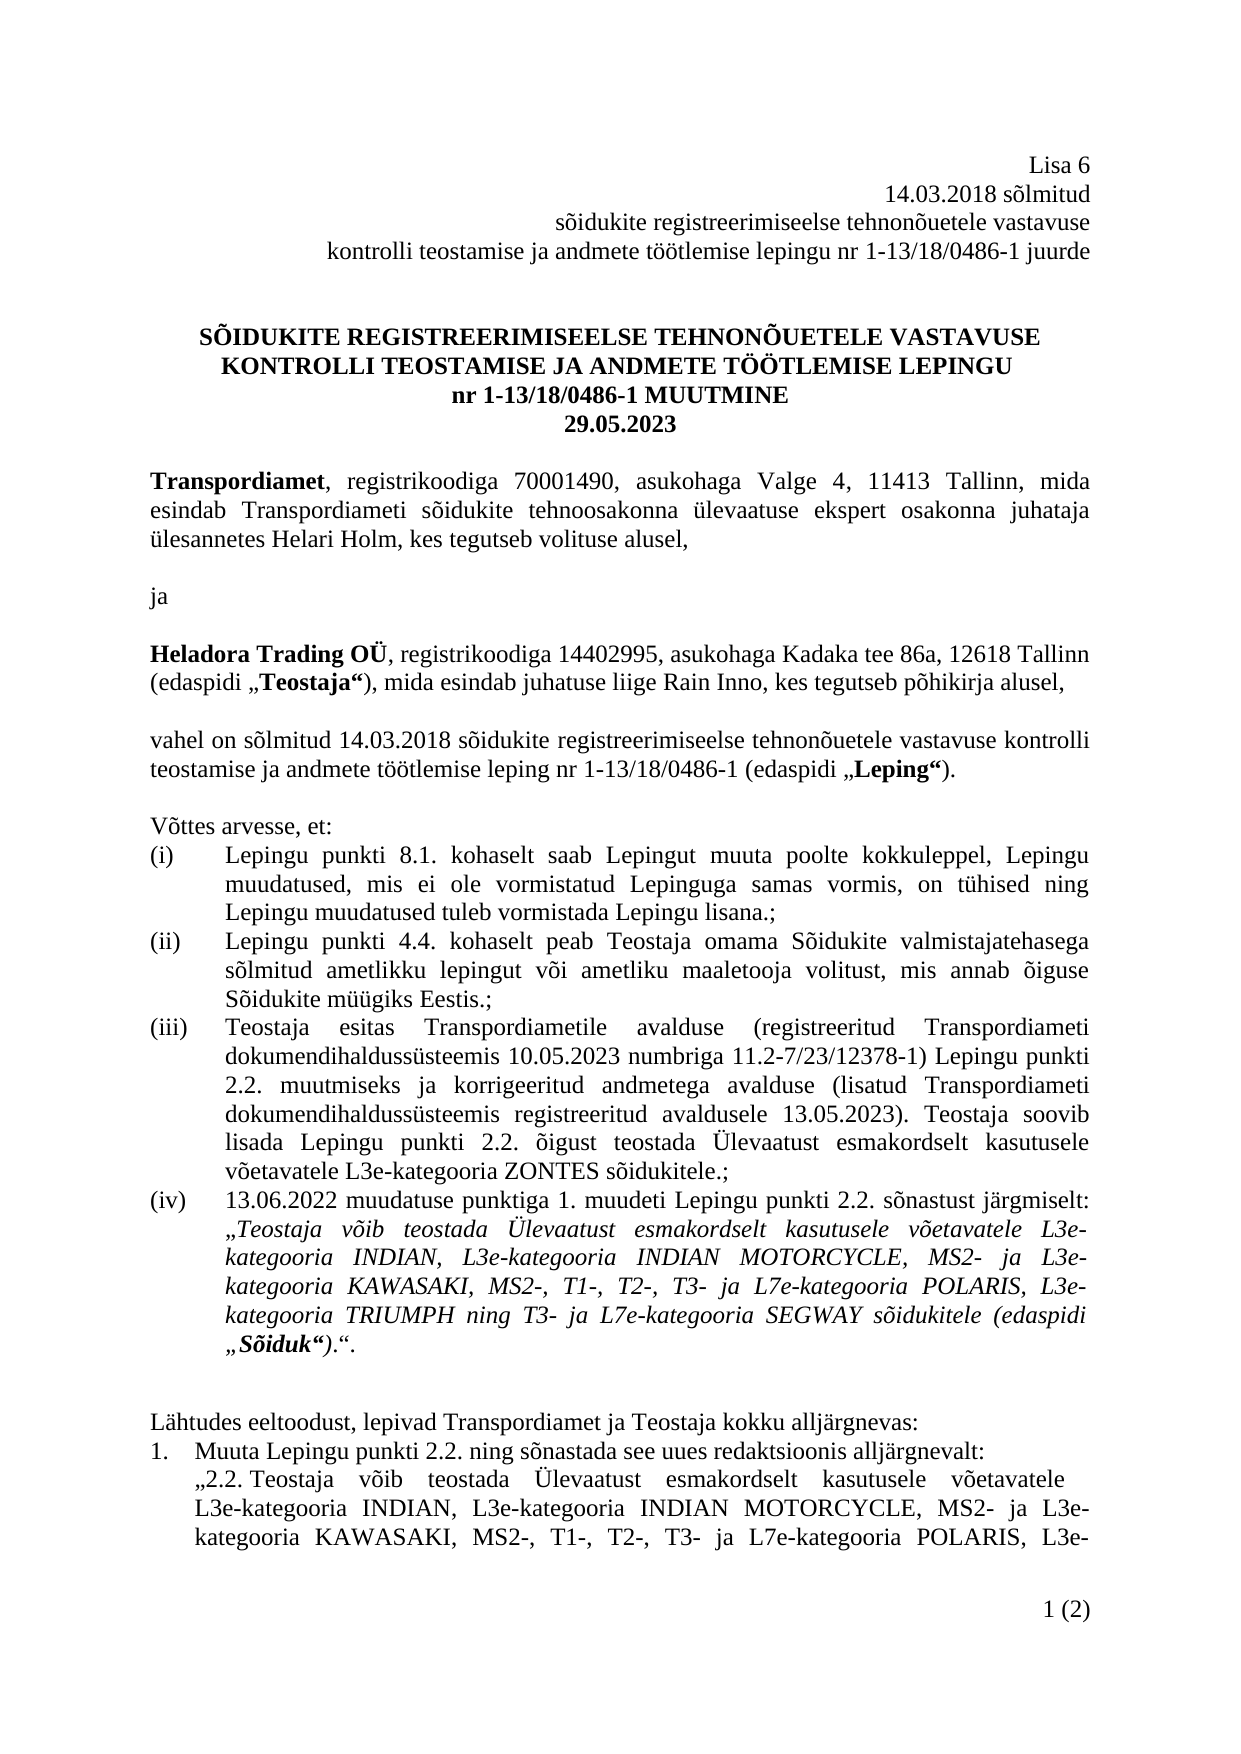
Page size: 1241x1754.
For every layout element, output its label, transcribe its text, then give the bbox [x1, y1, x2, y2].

text 14.03.2018 sõlmitud [150, 179, 1090, 207]
text vahel on sõlmitud 14.03.2018 sõidukite registreerimiseelse tehnonõuetele vastavuse kontrolli teostamise ja andmete töötlemise leping nr 1-13/18/0486-1 (edaspidi „Leping“). [150, 725, 1090, 782]
text Võttes arvesse, et: [150, 811, 1090, 840]
list Teostaja esitas Transpordiametile avalduse (registreeritud Transpordiameti dokumendihaldussüsteemis 10.05.2023 numbriga 11.2-7/23/12378-1) Lepingu punkti 2.2. muutmiseks ja korrigeeritud andmetega avalduse (lisatud Transpordiameti dokumendihaldussüsteemis registreeritud avaldusele 13.05.2023). Teostaja soovib lisada Lepingu punkti 2.2. õigust teostada Ülevaatust esmakordselt kasutusele võetavatele L3e-kategooria ZONTES sõidukitele.; [150, 1012, 1090, 1185]
list Lepingu punkti 4.4. kohaselt peab Teostaja omama Sõidukite valmistajatehasega sõlmitud ametlikku lepingut või ametliku maaletooja volitust, mis annab õiguse Sõidukite müügiks Eestis.; [150, 926, 1090, 1012]
list Lepingu punkti 8.1. kohaselt saab Lepingut muuta poolte kokkuleppel, Lepingu muudatused, mis ei ole vormistatud Lepinguga samas vormis, on tühised ning Lepingu muudatused tuleb vormistada Lepingu lisana.; [150, 840, 1090, 926]
text 29.05.2023 [150, 409, 1090, 437]
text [194, 1464, 1090, 1551]
text Lähtudes eeltoodust, lepivad Transpordiamet ja Teostaja kokku alljärgnevas: [150, 1407, 1090, 1436]
text ja [150, 581, 1090, 610]
text sõidukite registreerimiseelse tehnonõuetele vastavuse [150, 207, 1090, 236]
text Transpordiamet, registrikoodiga 70001490, asukohaga Valge 4, 11413 Tallinn, mida esindab Transpordiameti sõidukite tehnoosakonna ülevaatuse ekspert osakonna juhataja ülesannetes Helari Holm, kes tegutseb volituse alusel, [150, 466, 1090, 552]
list Muuta Lepingu punkti 2.2. ning sõnastada see uues redaktsioonis alljärgnevalt: [150, 1436, 1090, 1464]
text Heladora Trading OÜ, registrikoodiga 14402995, asukohaga Kadaka tee 86a, 12618 Tallinn (edaspidi „Teostaja“), mida esindab juhatuse liige Rain Inno, kes tegutseb põhikirja alusel, [150, 639, 1090, 696]
text kontrolli teostamise ja andmete töötlemise lepingu nr 1-13/18/0486-1 juurde [150, 236, 1090, 265]
list 13.06.2022 muudatuse punktiga 1. muudeti Lepingu punkti 2.2. sõnastust järgmiselt: „Teostaja võib teostada Ülevaatust esmakordselt kasutusele võetavatele L3e-kategooria INDIAN, L3e-kategooria INDIAN MOTORCYCLE, MS2- ja L3e-kategooria KAWASAKI, MS2-, T1-, T2-, T3- ja L7e-kategooria POLARIS, L3e-kategooria TRIUMPH ning T3- ja L7e-kategooria SEGWAY sõidukitele (edaspidi „Sõiduk“).“. [150, 1185, 1090, 1357]
text SÕIDUKITE REGISTREERIMISEELSE TEHNONÕUETELE VASTAVUSE KONTROLLI TEOSTAMISE JA ANDMETE TÖÖTLEMISE LEPINGU nr 1-13/18/0486-1 MUUTMINE [150, 322, 1090, 409]
text Lisa 6 [150, 150, 1090, 179]
